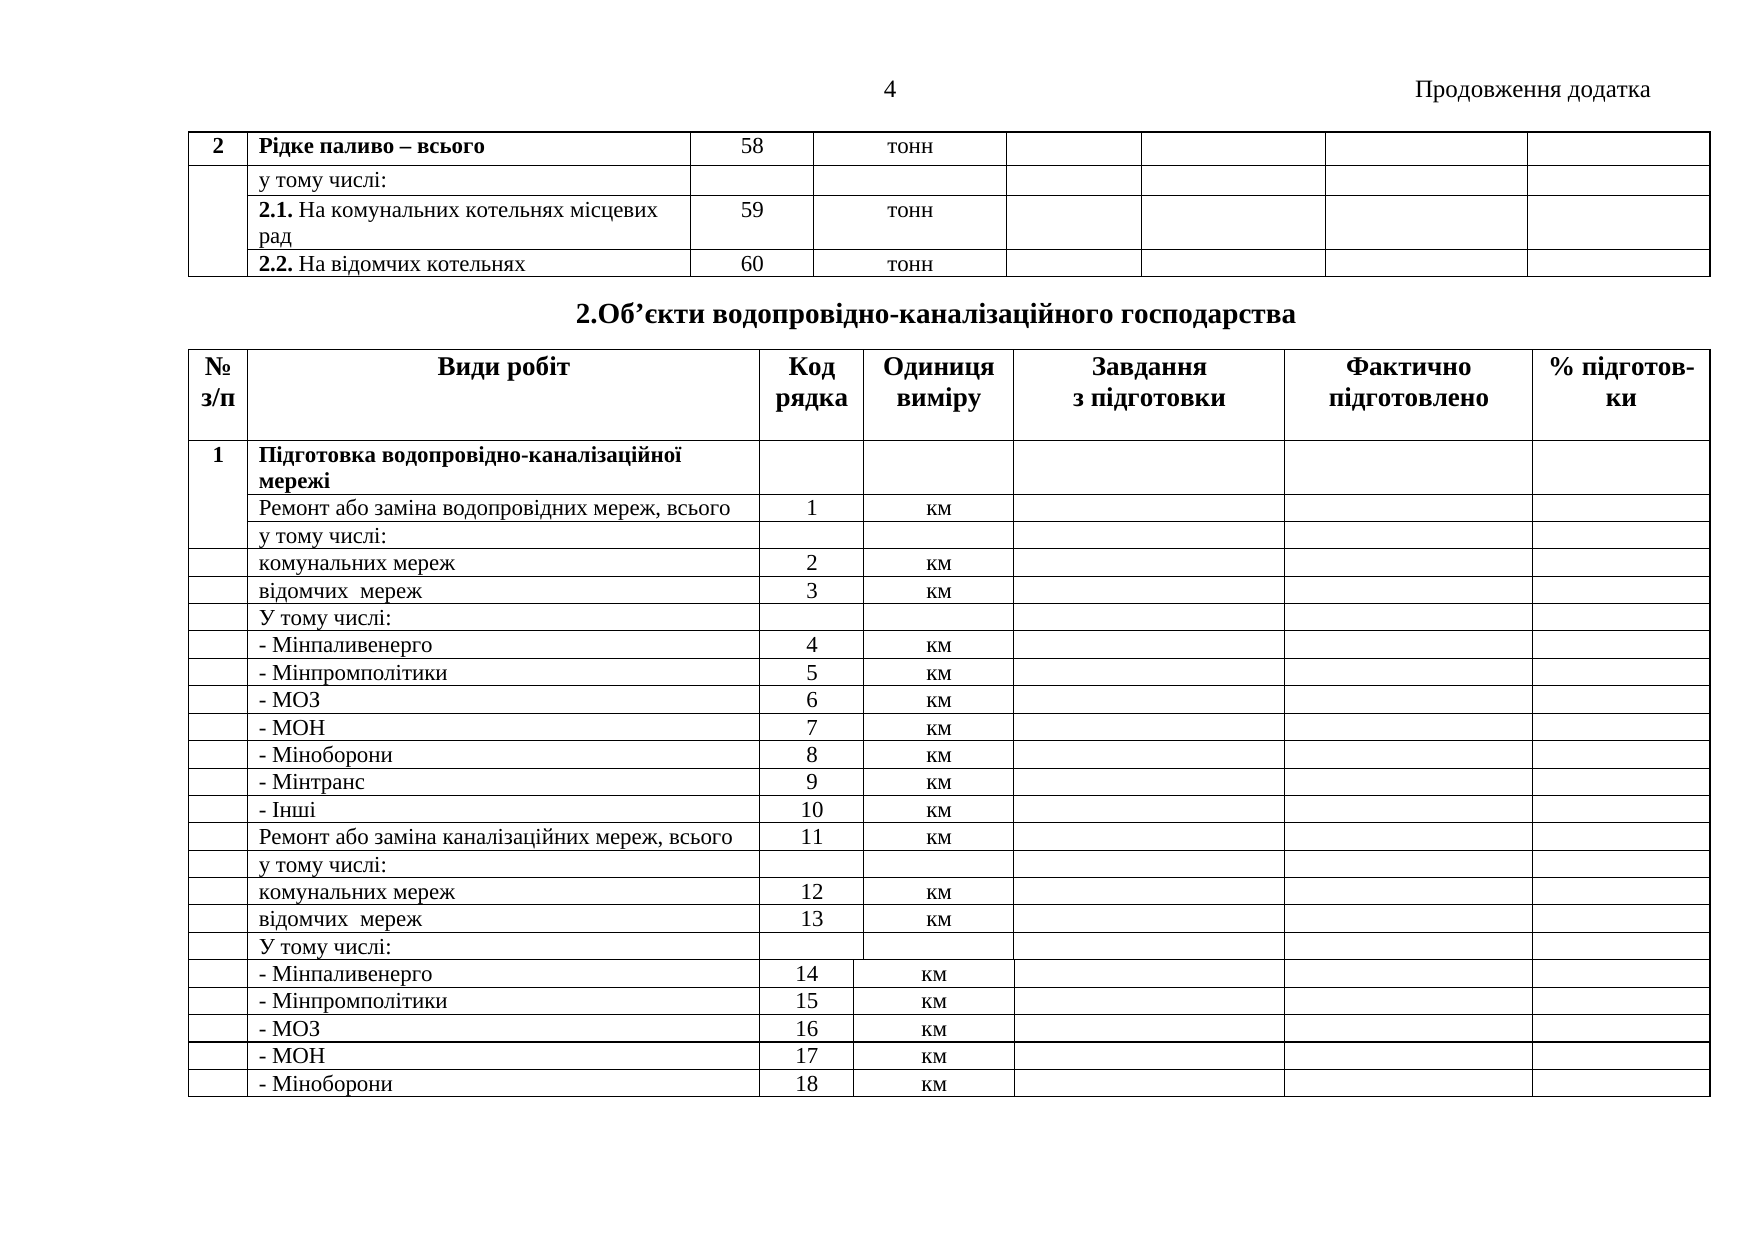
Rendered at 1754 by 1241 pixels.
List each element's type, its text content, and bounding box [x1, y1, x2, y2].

table_cell - МОН [248, 1043, 759, 1069]
table_cell [1285, 1043, 1532, 1069]
table_cell [1533, 549, 1709, 576]
table_cell [189, 577, 247, 603]
table_cell [189, 769, 247, 795]
table_cell [864, 851, 1013, 877]
table_cell - Міноборони [248, 741, 759, 767]
table_cell [1533, 988, 1709, 1014]
table_cell [1015, 1070, 1284, 1096]
table_cell [864, 441, 1013, 493]
table_cell [1285, 441, 1532, 493]
table_cell у тому числі: [248, 522, 759, 548]
table_cell відомчих мереж [248, 577, 759, 603]
table_cell [814, 166, 1006, 195]
table_cell [1014, 659, 1284, 685]
table_cell [760, 522, 863, 548]
table_header Завдання з підготовки [1014, 350, 1284, 440]
table_cell [1533, 823, 1709, 849]
table_cell комунальних мереж [248, 878, 759, 904]
table_cell [189, 549, 247, 576]
table_cell км [854, 960, 1014, 987]
table_cell км [864, 659, 1013, 685]
table_cell [1528, 133, 1709, 165]
table_cell [1285, 659, 1532, 685]
table_cell [1007, 166, 1141, 195]
table_cell Рідке паливо – всього [248, 133, 690, 165]
table_cell [1533, 1043, 1709, 1069]
table_cell [1014, 495, 1284, 521]
table_cell 2.1. На комунальних котельнях місцевих рад [248, 196, 690, 248]
table_cell - Мінпаливенерго [248, 631, 759, 658]
table_cell [1533, 441, 1709, 493]
table_cell [1014, 604, 1284, 630]
table_cell - Мінтранс [248, 769, 759, 795]
table_cell км [854, 988, 1014, 1014]
table_cell км [864, 549, 1013, 576]
table_cell [1533, 1015, 1709, 1041]
table_cell км [864, 769, 1013, 795]
table_cell [1533, 1070, 1709, 1096]
table_cell км [864, 714, 1013, 740]
table_cell [1142, 250, 1325, 276]
table_cell км [854, 1043, 1014, 1069]
table_cell 13 [760, 905, 863, 932]
table_cell 58 [691, 133, 813, 165]
table_cell [1533, 495, 1709, 521]
table_cell 2 [189, 133, 247, 165]
table_cell тонн [814, 250, 1006, 276]
table_cell [189, 823, 247, 849]
table_cell [760, 604, 863, 630]
table_cell км [864, 741, 1013, 767]
table_cell у тому числі: [248, 166, 690, 195]
table_cell [1015, 988, 1284, 1014]
table_cell 18 [760, 1070, 853, 1096]
table_cell [1285, 1070, 1532, 1096]
table_cell [1533, 577, 1709, 603]
table_cell [864, 522, 1013, 548]
table_cell [1014, 714, 1284, 740]
table_cell комунальних мереж [248, 549, 759, 576]
table_cell [1533, 659, 1709, 685]
table_cell [1285, 933, 1532, 959]
table_cell 16 [760, 1015, 853, 1041]
table_cell км [864, 686, 1013, 713]
table_cell [1014, 441, 1284, 493]
table_cell км [864, 796, 1013, 822]
table_cell [189, 741, 247, 767]
table_cell - Мінпаливенерго [248, 960, 759, 987]
table_cell [189, 851, 247, 877]
table_cell [1014, 823, 1284, 849]
table_cell Підготовка водопровідно-каналізаційної мережі [248, 441, 759, 493]
table_cell [1014, 878, 1284, 904]
table_cell 9 [760, 769, 863, 795]
table_header Фактично підготовлено [1285, 350, 1532, 412]
table_cell км [854, 1015, 1014, 1041]
table_cell [189, 631, 247, 658]
table_cell [1285, 549, 1532, 576]
table_cell - Мінпромполітики [248, 659, 759, 685]
table_cell [189, 604, 247, 630]
table_cell [1533, 878, 1709, 904]
table_cell [1015, 1015, 1284, 1041]
table_cell км [864, 577, 1013, 603]
table_cell [1014, 741, 1284, 767]
table_cell [1014, 905, 1284, 932]
table_cell [1285, 851, 1532, 877]
table_cell [1014, 549, 1284, 576]
table_cell км [864, 905, 1013, 932]
table_cell [1014, 686, 1284, 713]
table_cell [1285, 769, 1532, 795]
table_cell [1533, 960, 1709, 987]
table_cell [1326, 250, 1527, 276]
table_cell [1285, 1015, 1532, 1041]
table_cell 10 [760, 796, 863, 822]
table_cell [1528, 196, 1709, 248]
table_cell [1533, 933, 1709, 959]
table_cell - МОН [248, 714, 759, 740]
table_cell відомчих мереж [248, 905, 759, 932]
table_cell - Інші [248, 796, 759, 822]
table_cell тонн [814, 196, 1006, 248]
table_cell [1014, 577, 1284, 603]
table_cell [1533, 604, 1709, 630]
table_cell [1533, 769, 1709, 795]
table_cell [189, 166, 247, 276]
table_cell [189, 878, 247, 904]
table_cell [189, 960, 247, 987]
table_cell [1142, 196, 1325, 248]
table_cell [1285, 741, 1532, 767]
table_cell [1285, 960, 1532, 987]
table_cell [760, 933, 863, 959]
table_cell [1285, 604, 1532, 630]
table_cell 60 [691, 250, 813, 276]
table_cell [1285, 905, 1532, 932]
table_cell 1 [760, 495, 863, 521]
table_cell [1285, 686, 1532, 713]
table_cell 15 [760, 988, 853, 1014]
table_cell км [864, 495, 1013, 521]
table_cell [1285, 796, 1532, 822]
table_cell [189, 796, 247, 822]
table_cell [1533, 522, 1709, 548]
table_cell [1533, 905, 1709, 932]
table_header Види робіт [248, 350, 759, 440]
table_cell [189, 1015, 247, 1041]
table_cell [1285, 878, 1532, 904]
table_cell [1142, 166, 1325, 195]
table_cell 6 [760, 686, 863, 713]
table_cell [189, 1070, 247, 1096]
table_cell км [864, 631, 1013, 658]
table_cell 5 [760, 659, 863, 685]
table_cell 11 [760, 823, 863, 849]
table_cell 59 [691, 196, 813, 248]
table_cell [864, 933, 1013, 959]
table_cell [1326, 133, 1527, 165]
table_cell км [864, 878, 1013, 904]
table_header Код рядка [760, 350, 863, 440]
table_cell Ремонт або заміна каналізаційних мереж, всього [248, 823, 759, 849]
table_cell 3 [760, 577, 863, 603]
table_cell [1533, 686, 1709, 713]
table_cell [1014, 796, 1284, 822]
table_cell У тому числі: [248, 604, 759, 630]
table_cell [189, 933, 247, 959]
table_cell [1285, 988, 1532, 1014]
table_cell [1014, 769, 1284, 795]
table_cell 12 [760, 878, 863, 904]
table_cell 1 [189, 441, 247, 548]
table_cell [760, 851, 863, 877]
table_cell [1015, 1043, 1284, 1069]
table_cell [1533, 412, 1709, 440]
table_cell км [864, 823, 1013, 849]
table_cell [189, 1043, 247, 1069]
table_cell [189, 659, 247, 685]
table_cell [1015, 960, 1284, 987]
table_cell [691, 166, 813, 195]
table_cell [1007, 133, 1141, 165]
table_cell [1014, 851, 1284, 877]
table_cell [1014, 522, 1284, 548]
table_cell 7 [760, 714, 863, 740]
table_cell У тому числі: [248, 933, 759, 959]
table_cell [1285, 823, 1532, 849]
table_cell - Міноборони [248, 1070, 759, 1096]
table_header % підготов-ки [1533, 350, 1709, 412]
table_cell - Мінпромполітики [248, 988, 759, 1014]
table_cell [1533, 796, 1709, 822]
table_cell [1326, 166, 1527, 195]
table_cell [1142, 133, 1325, 165]
table_cell - МОЗ [248, 686, 759, 713]
text 2.Об’єкти водопровідно-каналізаційного господарства [177, 296, 1695, 330]
table_cell [1285, 577, 1532, 603]
table_cell [189, 714, 247, 740]
table_cell 2 [760, 549, 863, 576]
table_cell 8 [760, 741, 863, 767]
table_cell 4 [760, 631, 863, 658]
table_cell [1007, 196, 1141, 248]
table_cell [189, 988, 247, 1014]
table_header Одиниця виміру [864, 350, 1013, 440]
table_cell у тому числі: [248, 851, 759, 877]
table_cell [189, 905, 247, 932]
table_cell [1533, 741, 1709, 767]
table_cell [1533, 631, 1709, 658]
table_cell [1285, 714, 1532, 740]
table_cell [1014, 631, 1284, 658]
table_cell [189, 686, 247, 713]
table_cell [1533, 714, 1709, 740]
table_cell - МОЗ [248, 1015, 759, 1041]
table_cell [1014, 933, 1284, 959]
table_cell [1285, 631, 1532, 658]
table_cell тонн [814, 133, 1006, 165]
table_cell [760, 441, 863, 493]
table_cell Ремонт або заміна водопровідних мереж, всього [248, 495, 759, 521]
table_cell [864, 604, 1013, 630]
table_cell [1533, 851, 1709, 877]
table_cell км [854, 1070, 1014, 1096]
table_cell [1007, 250, 1141, 276]
table_cell 14 [760, 960, 853, 987]
table_cell [1285, 522, 1532, 548]
table_header № з/п [189, 350, 247, 440]
table_cell [1285, 412, 1532, 440]
table_cell 2.2. На відомчих котельнях [248, 250, 690, 276]
table_cell [1326, 196, 1527, 248]
table_cell 17 [760, 1043, 853, 1069]
table_cell [1528, 250, 1709, 276]
table_cell [1285, 495, 1532, 521]
table_cell [1528, 166, 1709, 195]
